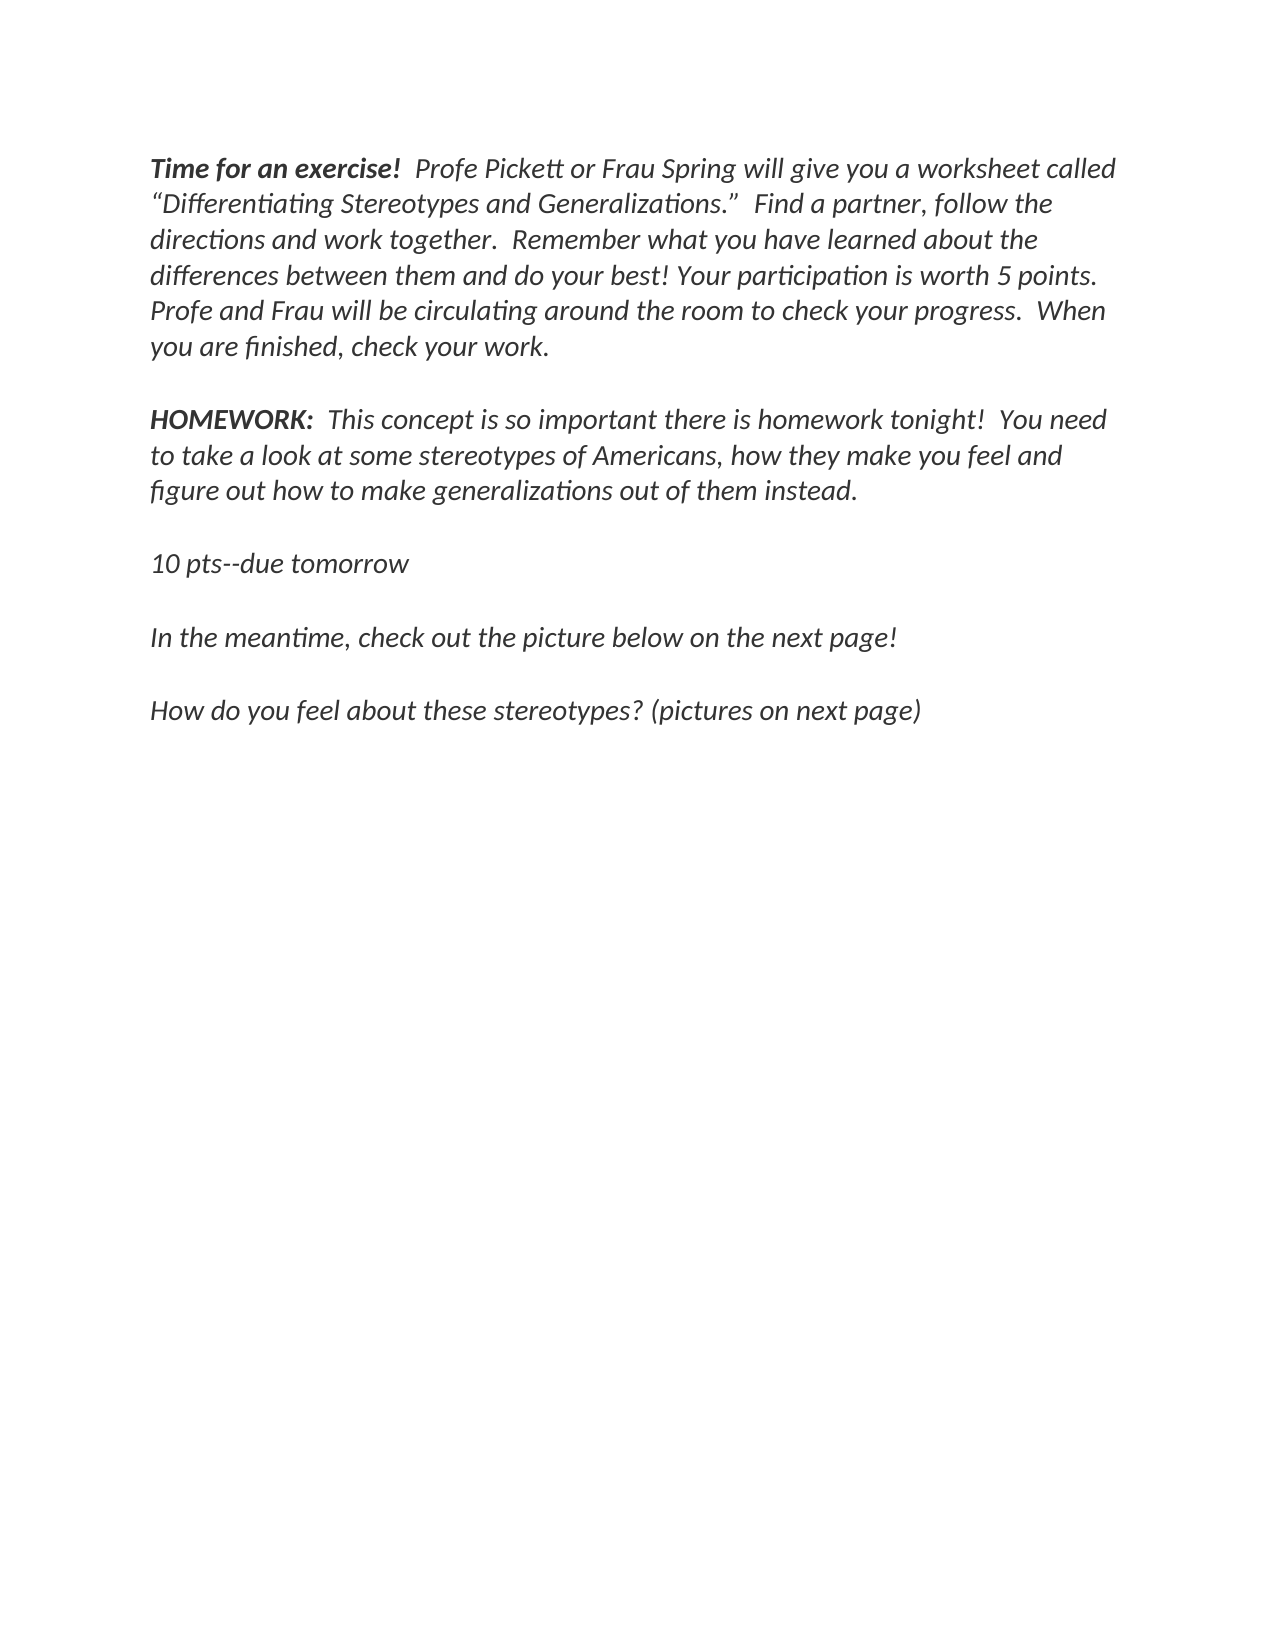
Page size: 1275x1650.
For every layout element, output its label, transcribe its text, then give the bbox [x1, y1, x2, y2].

text How do you feel about these stereotypes? (pictures on next page) [150, 692, 1125, 727]
text Time for an exercise! Profe Pickett or Frau Spring will give you a worksheet called “Differentiating Stereotypes and Generalizations.” Find a partner, follow the directions and work together. Remember what you have learned about the differences between them and do your best! Your participation is worth 5 points. Profe and Frau will be circulating around the room to check your progress. When you are finished, check your work. [150, 150, 1125, 364]
text 10 pts--due tomorrow [150, 546, 1125, 581]
text HOMEWORK: This concept is so important there is homework tonight! You need to take a look at some stereotypes of Americans, how they make you feel and figure out how to make generalizations out of them instead. [150, 401, 1125, 508]
text In the meantime, check out the picture below on the next page! [150, 619, 1125, 654]
